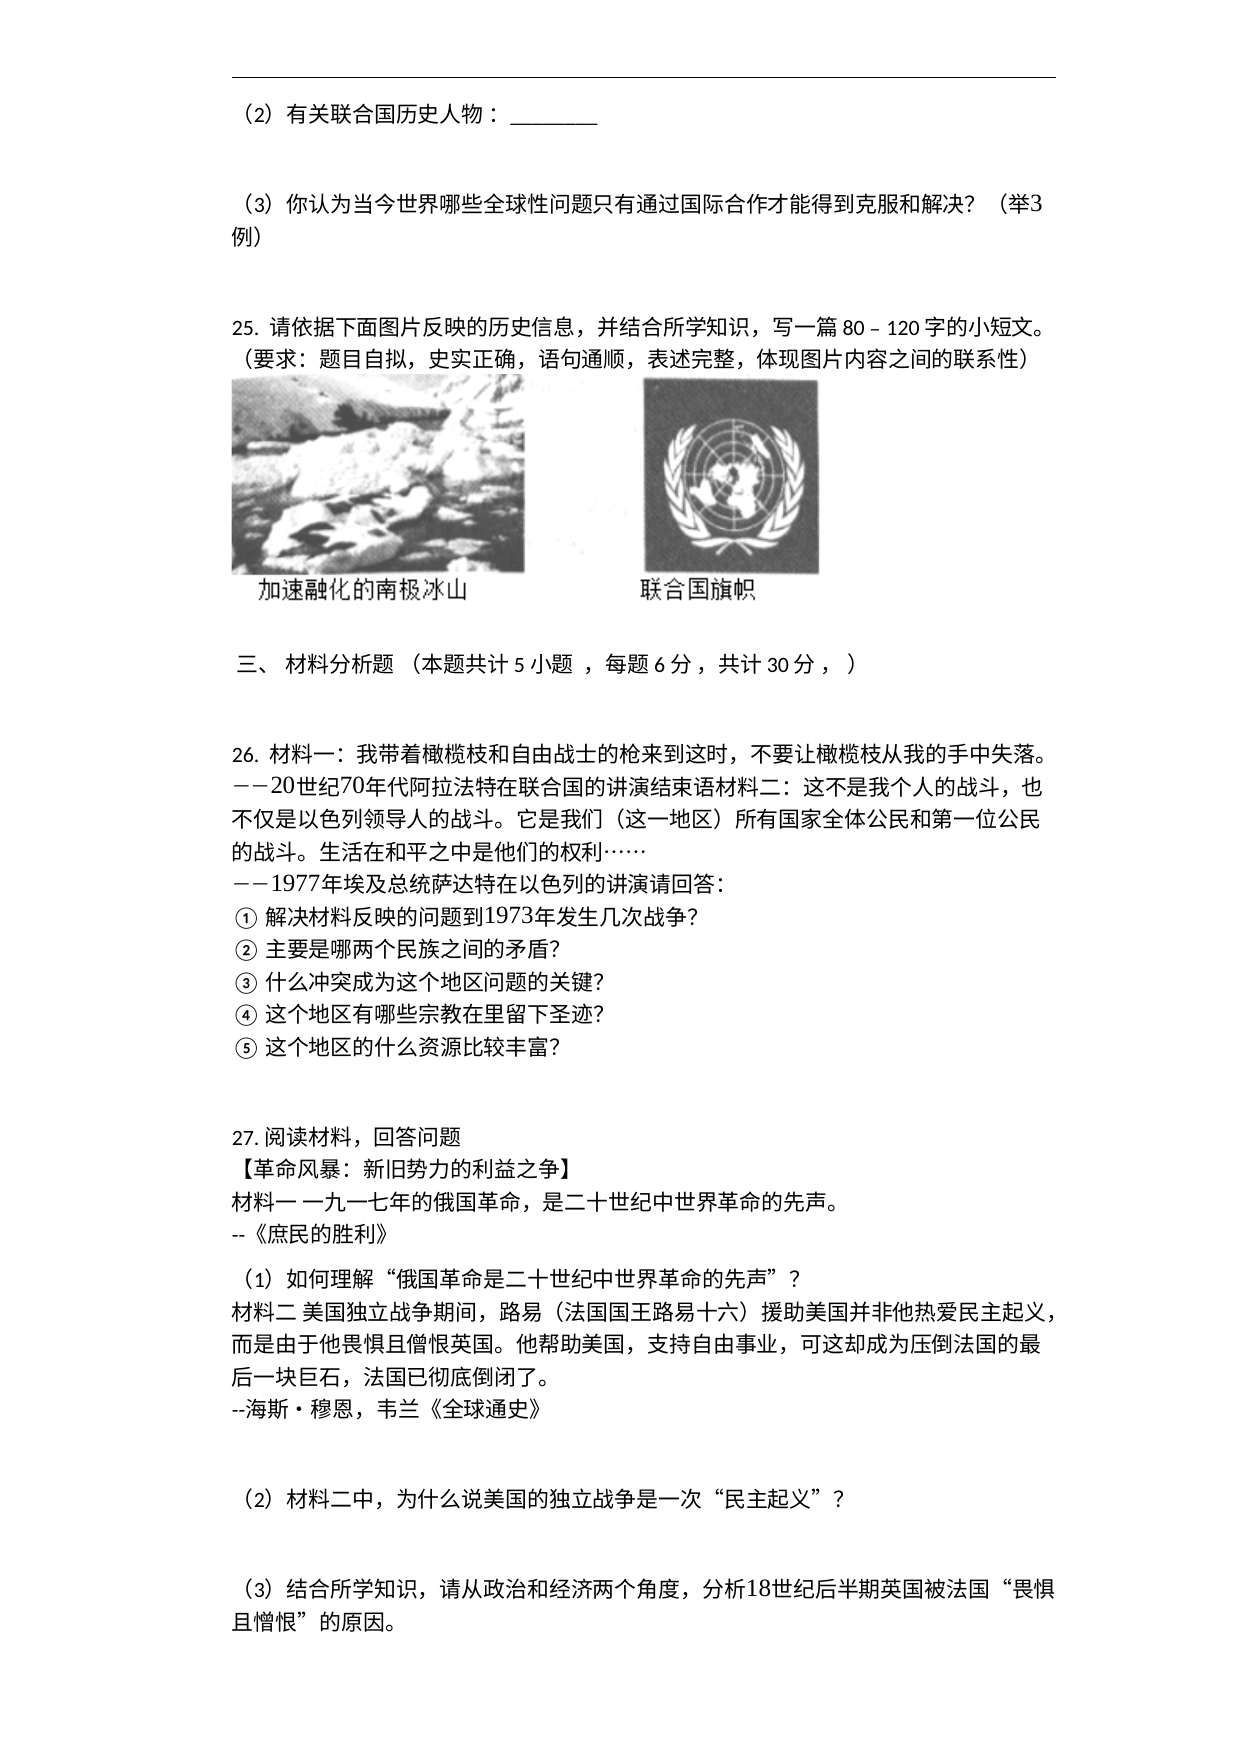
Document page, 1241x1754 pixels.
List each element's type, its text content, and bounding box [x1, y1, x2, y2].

picture [231, 374, 824, 605]
text 三、 材料分析题 （本题共计 5 小题 ，每题 6 分 ，共计30分 ， ） [232, 647, 1056, 679]
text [232, 1572, 1056, 1637]
text 27. 阅读材料，回答问题 【革命风暴：新旧势力的利益之争】 材料一 一九一七年的俄国革命，是二十世纪中世界革命的先声。 --《庶民的胜利》 [232, 1119, 1056, 1249]
text （3）你认为当今世界哪些全球性问题只有通过国际合作才能得到克服和解决？（举例） [232, 187, 1056, 252]
text （2）有关联合国历史人物 ：________ [232, 97, 1056, 129]
text （1）如何理解“俄国革命是二十世纪中世界革命的先声”？ 材料二 美国独立战争期间，路易（法国国王路易十六）援助美国并非他热爱民主起义，而是由于他畏惧且僧恨英国。他帮助美国，支持自由事业，可这却成为压倒法国的最后一块巨石，法国已彻底倒闭了。 --海斯・穆恩，韦兰《全球通史》 [232, 1262, 1056, 1424]
text 26. 材料一：我带着橄榄枝和自由战士的枪来到这时，不要让橄榄枝从我的手中失落。 世纪年代阿拉法特在联合国的讲演结束语材料二：这不是我个人的战斗，也不仅是以色列领导人的战斗。它是我们（这一地区）所有国家全体公民和第一位公民的战斗。生活在和平之中是他们的权利…… 年埃及总统萨达特在以色列的讲演请回答： ①解决材料反映的问题到年发生几次战争？ ②主要是哪两个民族之间的矛盾？ ③什么冲突成为这个地区问题的关键？ ④这个地区有哪些宗教在里留下圣迹？ ⑤这个地区的什么资源比较丰富？ [232, 737, 1056, 1062]
text （2）材料二中，为什么说美国的独立战争是一次“民主起义”？ [232, 1482, 1056, 1514]
